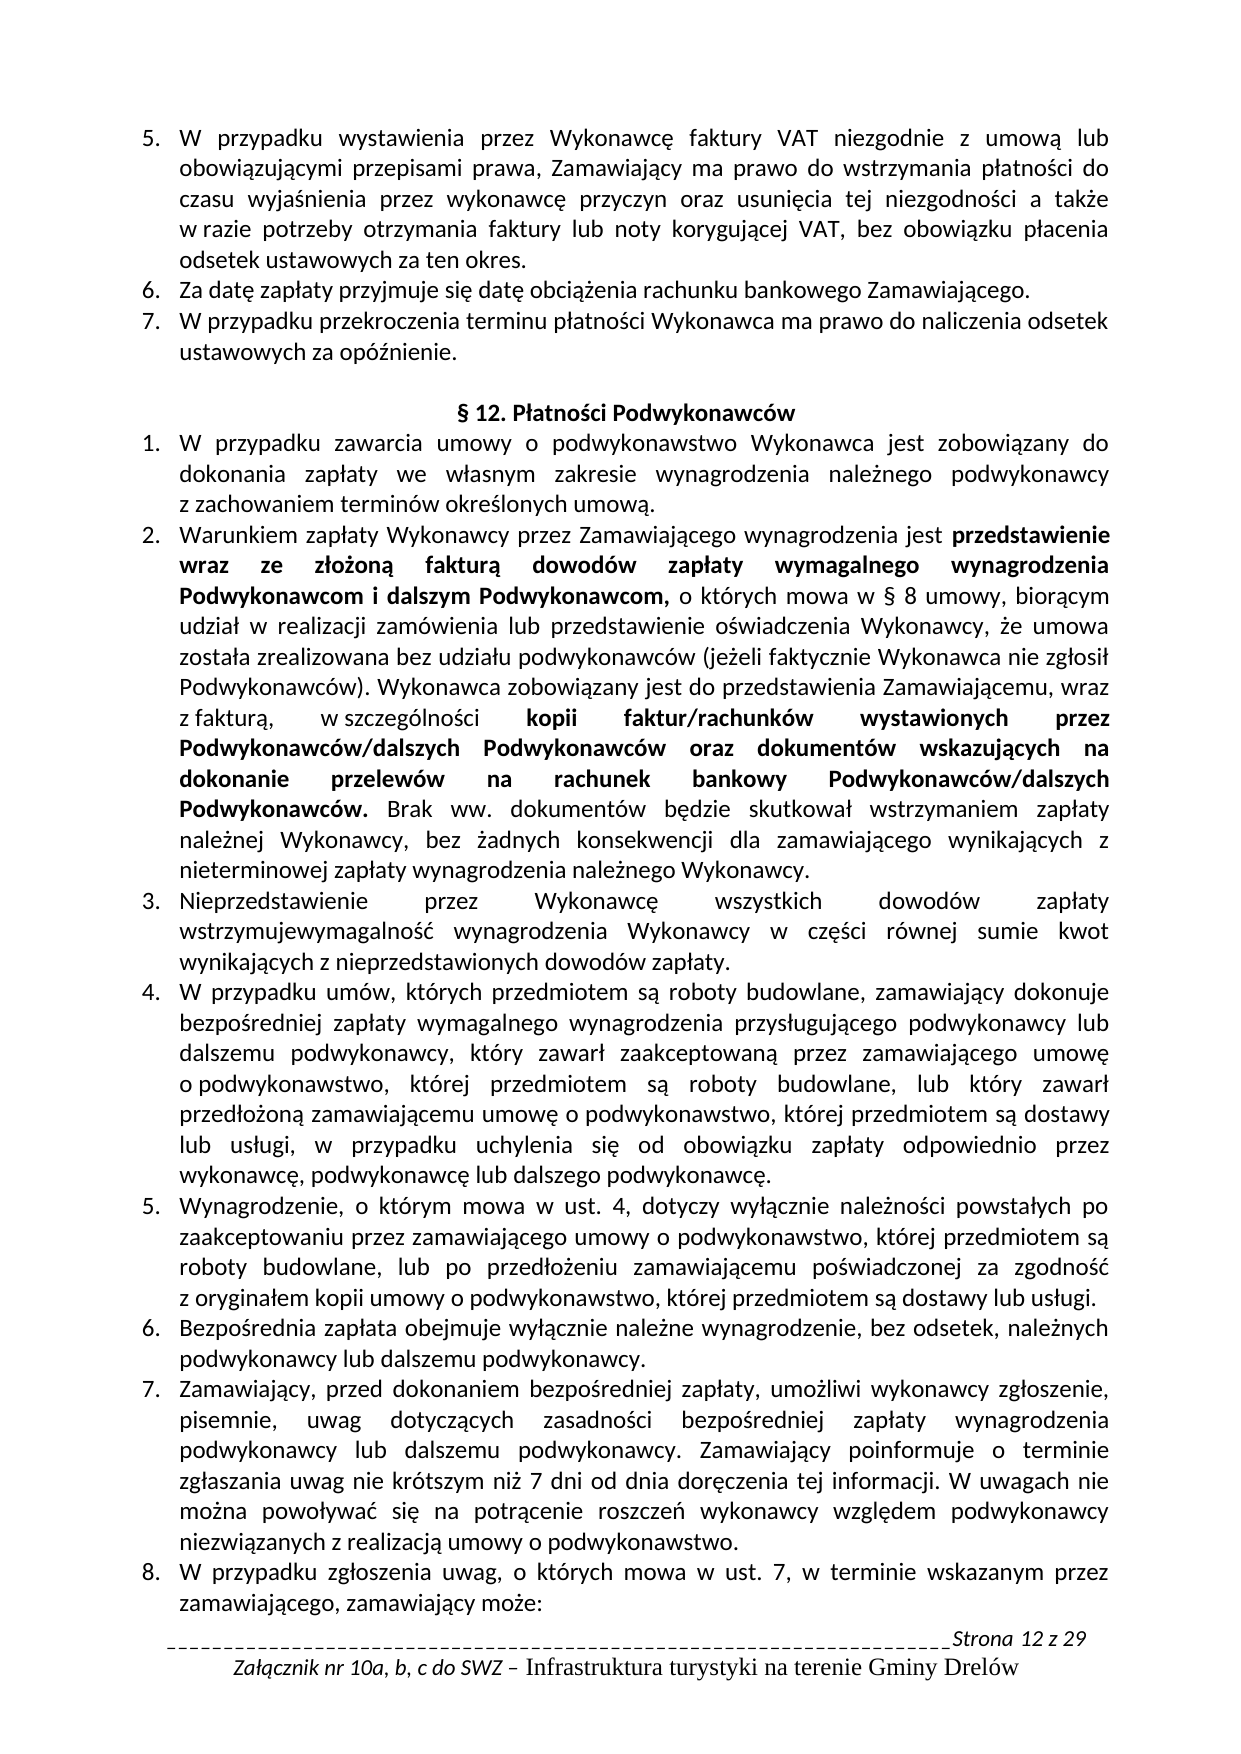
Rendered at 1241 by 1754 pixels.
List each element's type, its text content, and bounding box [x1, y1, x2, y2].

text § 12. Płatności Podwykonawców [142, 397, 1110, 427]
list W przypadku przekroczenia terminu płatności Wykonawca ma prawo do naliczenia odsetek ustawowych za opóźnienie. [142, 305, 1110, 366]
list Za datę zapłaty przyjmuje się datę obciążenia rachunku bankowego Zamawiającego. [142, 274, 1110, 305]
list W przypadku zgłoszenia uwag, o których mowa w ust. 7, w terminie wskazanym przez zamawiającego, zamawiający może: [142, 1556, 1110, 1617]
list Warunkiem zapłaty Wykonawcy przez Zamawiającego wynagrodzenia jest przedstawienie wraz ze złożoną fakturą dowodów zapłaty wymagalnego wynagrodzenia Podwykonawcom i dalszym Podwykonawcom, o których mowa w § 8 umowy, biorącym udział w realizacji zamówienia lub przedstawienie oświadczenia Wykonawcy, że umowa została zrealizowana bez udziału podwykonawców (jeżeli faktycznie Wykonawca nie zgłosił Podwykonawców). Wykonawca zobowiązany jest do przedstawienia Zamawiającemu, wraz z fakturą, w szczególności kopii faktur/rachunków wystawionych przez Podwykonawców/dalszych Podwykonawców oraz dokumentów wskazujących na dokonanie przelewów na rachunek bankowy Podwykonawców/dalszych Podwykonawców. Brak ww. dokumentów będzie skutkował wstrzymaniem zapłaty należnej Wykonawcy, bez żadnych konsekwencji dla zamawiającego wynikających z nieterminowej zapłaty wynagrodzenia należnego Wykonawcy. [142, 519, 1110, 885]
list W przypadku zawarcia umowy o podwykonawstwo Wykonawca jest zobowiązany do dokonania zapłaty we własnym zakresie wynagrodzenia należnego podwykonawcy z zachowaniem terminów określonych umową. [142, 427, 1110, 519]
list Nieprzedstawienie przez Wykonawcę wszystkich dowodów zapłaty wstrzymujewymagalność wynagrodzenia Wykonawcy w części równej sumie kwot wynikających z nieprzedstawionych dowodów zapłaty. [142, 885, 1110, 977]
list Bezpośrednia zapłata obejmuje wyłącznie należne wynagrodzenie, bez odsetek, należnych podwykonawcy lub dalszemu podwykonawcy. [142, 1312, 1110, 1373]
list W przypadku wystawienia przez Wykonawcę faktury VAT niezgodnie z umową lub obowiązującymi przepisami prawa, Zamawiający ma prawo do wstrzymania płatności do czasu wyjaśnienia przez wykonawcę przyczyn oraz usunięcia tej niezgodności a także w razie potrzeby otrzymania faktury lub noty korygującej VAT, bez obowiązku płacenia odsetek ustawowych za ten okres. [142, 122, 1110, 274]
list Zamawiający, przed dokonaniem bezpośredniej zapłaty, umożliwi wykonawcy zgłoszenie, pisemnie, uwag dotyczących zasadności bezpośredniej zapłaty wynagrodzenia podwykonawcy lub dalszemu podwykonawcy. Zamawiający poinformuje o terminie zgłaszania uwag nie krótszym niż 7 dni od dnia doręczenia tej informacji. W uwagach nie można powoływać się na potrącenie roszczeń wykonawcy względem podwykonawcy niezwiązanych z realizacją umowy o podwykonawstwo. [142, 1373, 1110, 1556]
list Wynagrodzenie, o którym mowa w ust. 4, dotyczy wyłącznie należności powstałych po zaakceptowaniu przez zamawiającego umowy o podwykonawstwo, której przedmiotem są roboty budowlane, lub po przedłożeniu zamawiającemu poświadczonej za zgodność z oryginałem kopii umowy o podwykonawstwo, której przedmiotem są dostawy lub usługi. [142, 1190, 1110, 1312]
list W przypadku umów, których przedmiotem są roboty budowlane, zamawiający dokonuje bezpośredniej zapłaty wymagalnego wynagrodzenia przysługującego podwykonawcy lub dalszemu podwykonawcy, który zawarł zaakceptowaną przez zamawiającego umowę o podwykonawstwo, której przedmiotem są roboty budowlane, lub który zawarł przedłożoną zamawiającemu umowę o podwykonawstwo, której przedmiotem są dostawy lub usługi, w przypadku uchylenia się od obowiązku zapłaty odpowiednio przez wykonawcę, podwykonawcę lub dalszego podwykonawcę. [142, 977, 1110, 1190]
